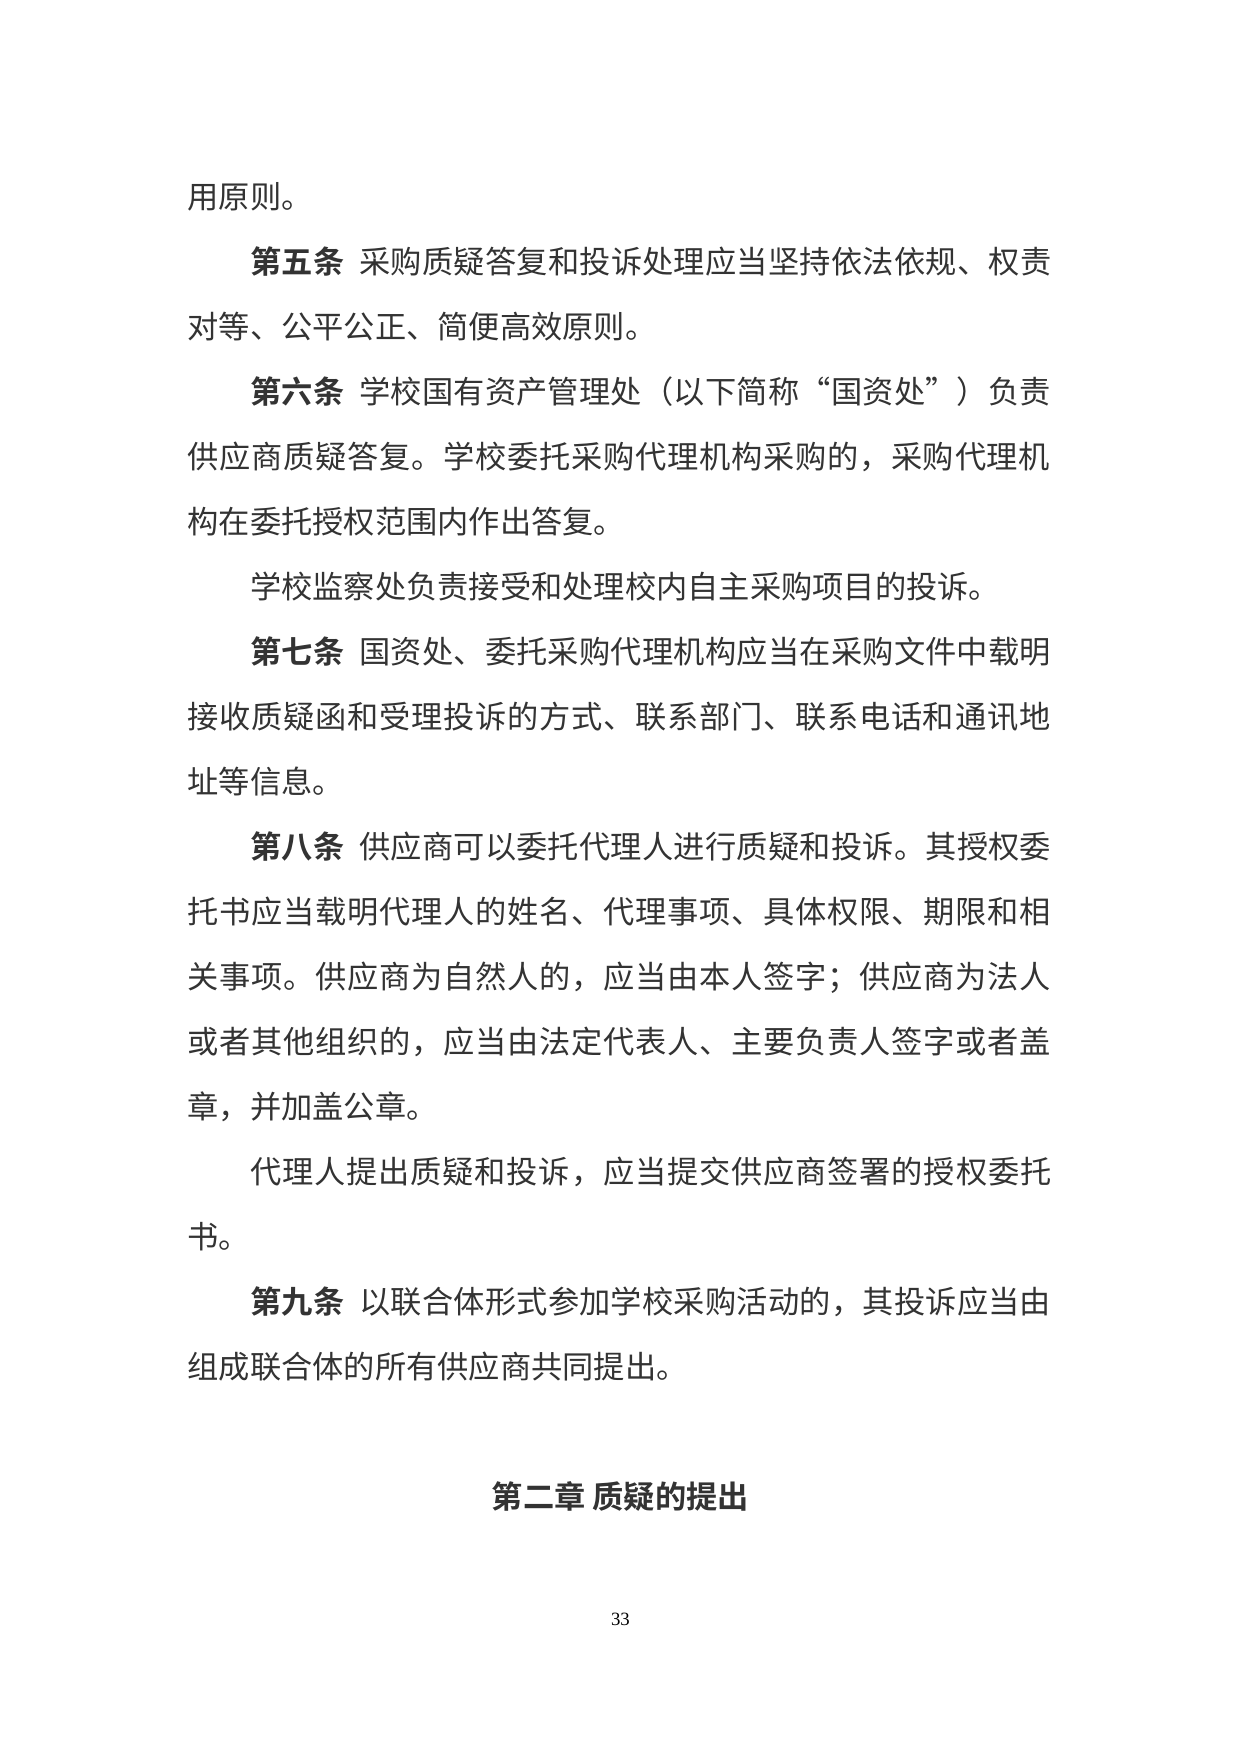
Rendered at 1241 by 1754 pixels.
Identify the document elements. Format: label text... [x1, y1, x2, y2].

text 第九条 以联合体形式参加学校采购活动的，其投诉应当由组成联合体的所有供应商共同提出。 [187, 1267, 1053, 1397]
text 第七条 国资处、委托采购代理机构应当在采购文件中载明接收质疑函和受理投诉的方式、联系部门、联系电话和通讯地址等信息。 [187, 617, 1053, 812]
text 第二章 质疑的提出 [187, 1462, 1053, 1527]
text 第六条 学校国有资产管理处（以下简称“国资处”）负责供应商质疑答复。学校委托采购代理机构采购的，采购代理机构在委托授权范围内作出答复。 [187, 357, 1053, 552]
text 学校监察处负责接受和处理校内自主采购项目的投诉。 [187, 552, 1053, 617]
text 第五条 采购质疑答复和投诉处理应当坚持依法依规、权责对等、公平公正、简便高效原则。 [187, 227, 1053, 357]
text 代理人提出质疑和投诉，应当提交供应商签署的授权委托书。 [187, 1137, 1053, 1267]
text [187, 162, 1053, 227]
text 第八条 供应商可以委托代理人进行质疑和投诉。其授权委托书应当载明代理人的姓名、代理事项、具体权限、期限和相关事项。供应商为自然人的，应当由本人签字；供应商为法人或者其他组织的，应当由法定代表人、主要负责人签字或者盖章，并加盖公章。 [187, 812, 1053, 1137]
